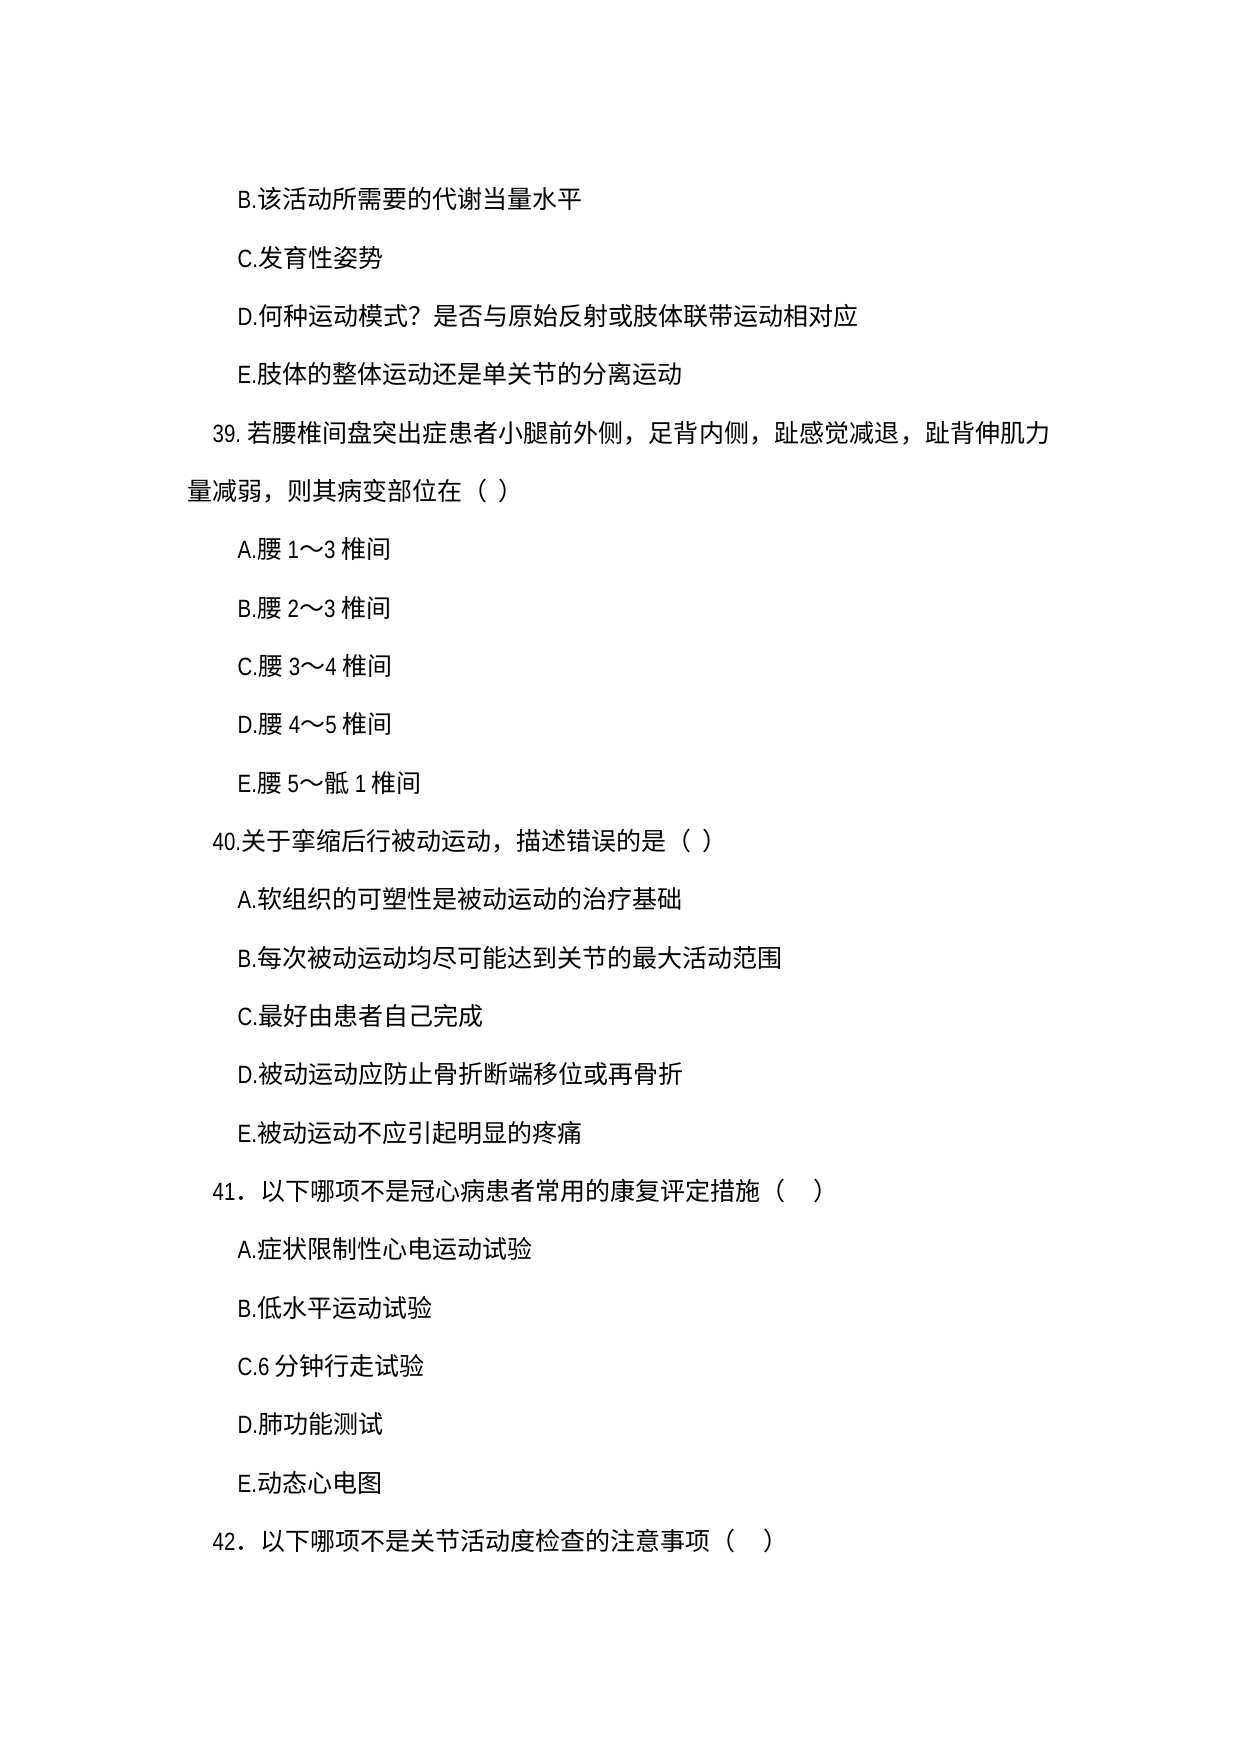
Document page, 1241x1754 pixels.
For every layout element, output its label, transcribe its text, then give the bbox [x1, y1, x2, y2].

text 42．以下哪项不是关节活动度检查的注意事项（ ） [187, 1504, 1053, 1562]
text E.被动运动不应引起明显的疼痛 [187, 1095, 1053, 1154]
text E.肢体的整体运动还是单关节的分离运动 [187, 337, 1053, 395]
text C.最好由患者自己完成 [187, 979, 1053, 1037]
text A.症状限制性心电运动试验 [187, 1212, 1053, 1270]
text C.发育性姿势 [187, 220, 1053, 279]
text B.腰 2～3 椎间 [187, 570, 1053, 629]
text B.低水平运动试验 [187, 1270, 1053, 1329]
text B.每次被动运动均尽可能达到关节的最大活动范围 [187, 920, 1053, 979]
text 39. 若腰椎间盘突出症患者小腿前外侧，足背内侧，趾感觉减退，趾背伸肌力量减弱，则其病变部位在（ ） [187, 395, 1053, 512]
text 40.关于挛缩后行被动运动，描述错误的是（ ） [187, 804, 1053, 862]
text D.肺功能测试 [187, 1387, 1053, 1445]
text D.被动运动应防止骨折断端移位或再骨折 [187, 1037, 1053, 1095]
text E.动态心电图 [187, 1445, 1053, 1504]
text C.6分钟行走试验 [187, 1329, 1053, 1387]
text A.腰 1～3 椎间 [187, 512, 1053, 570]
text A.软组织的可塑性是被动运动的治疗基础 [187, 862, 1053, 920]
text 41．以下哪项不是冠心病患者常用的康复评定措施（ ） [187, 1154, 1053, 1212]
text C.腰 3～4 椎间 [187, 629, 1053, 687]
text D.何种运动模式？是否与原始反射或肢体联带运动相对应 [187, 279, 1053, 337]
text E.腰 5～骶 1 椎间 [187, 745, 1053, 804]
text D.腰 4～5 椎间 [187, 687, 1053, 745]
text B.该活动所需要的代谢当量水平 [187, 162, 1053, 220]
